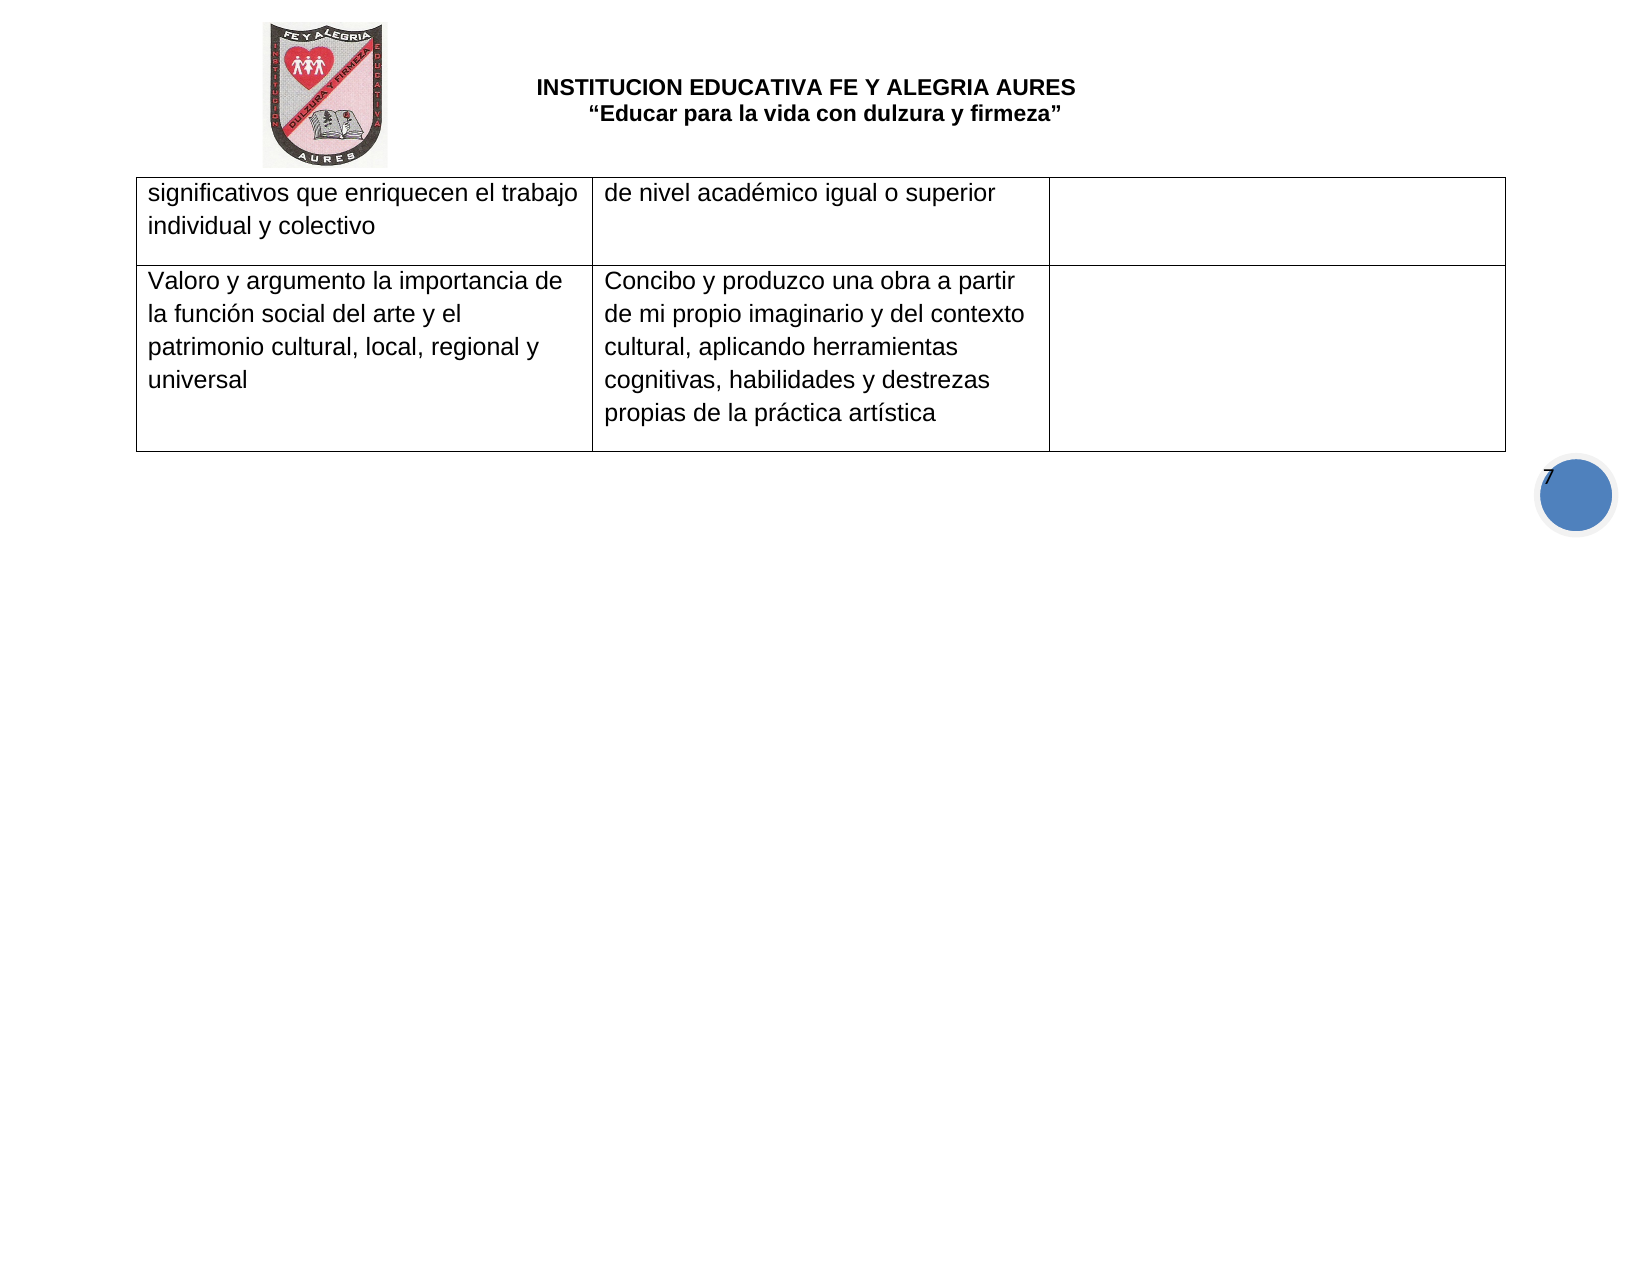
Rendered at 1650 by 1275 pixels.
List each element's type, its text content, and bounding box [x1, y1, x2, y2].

table_cell Concibo y produzco una obra a partir de mi propio imaginario y del contexto cultural, aplicando herramientas cognitivas, habilidades y destrezas propias de la práctica artística [593, 266, 1049, 451]
table_cell [1050, 266, 1505, 451]
picture [262, 22, 388, 167]
table_cell Valoro y argumento la importancia de la función social del arte y el patrimonio cultural, local, regional y universal [137, 266, 592, 451]
table_cell [1050, 178, 1505, 265]
